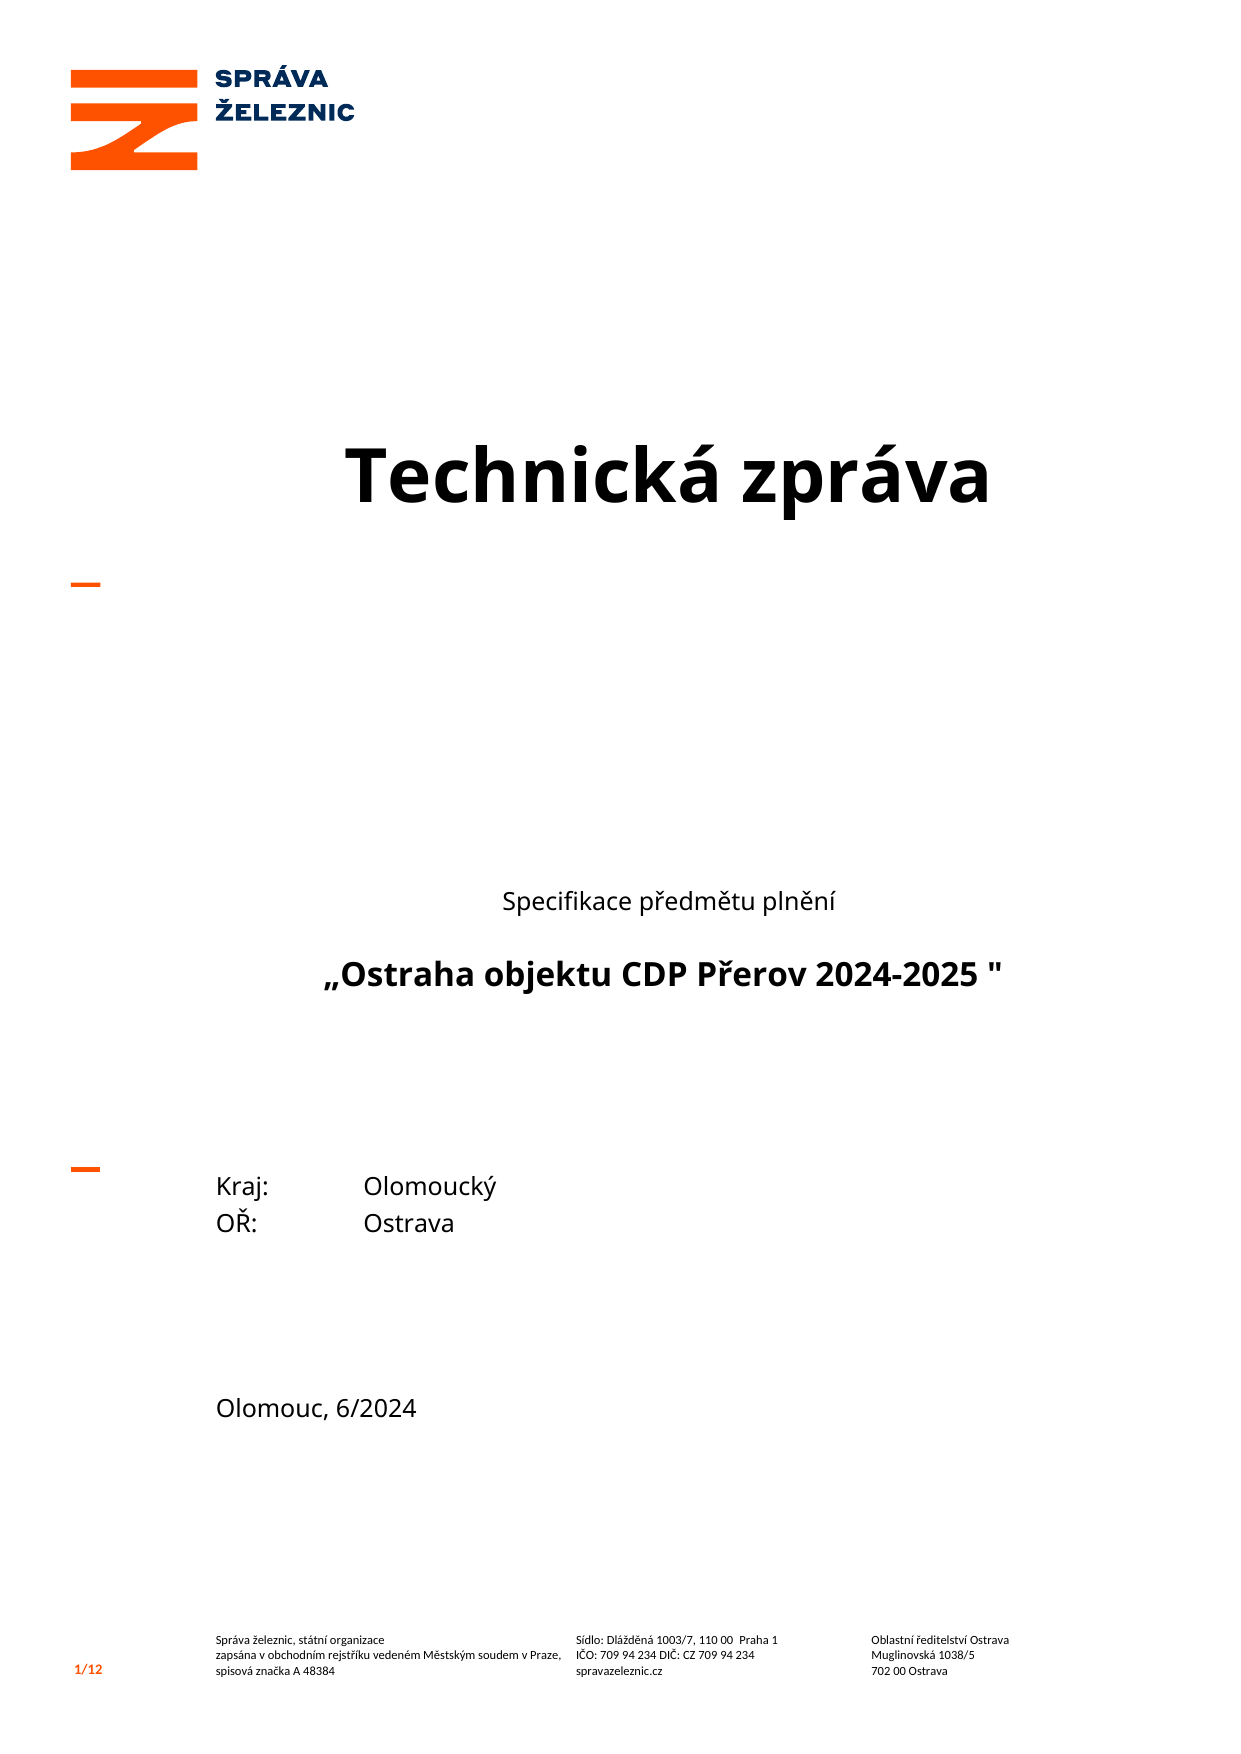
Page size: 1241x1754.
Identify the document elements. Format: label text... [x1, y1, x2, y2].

text Technická zpráva [216, 423, 1122, 525]
text Olomouc, 6/2024 [216, 1391, 1122, 1425]
text „Ostraha objektu CDP Přerov 2024-2025 " [245, 937, 1081, 998]
text Specifikace předmětu plnění [216, 884, 1122, 918]
text OŘ: Ostrava [216, 1206, 1122, 1240]
text Kraj: Olomoucký [216, 1168, 1122, 1202]
